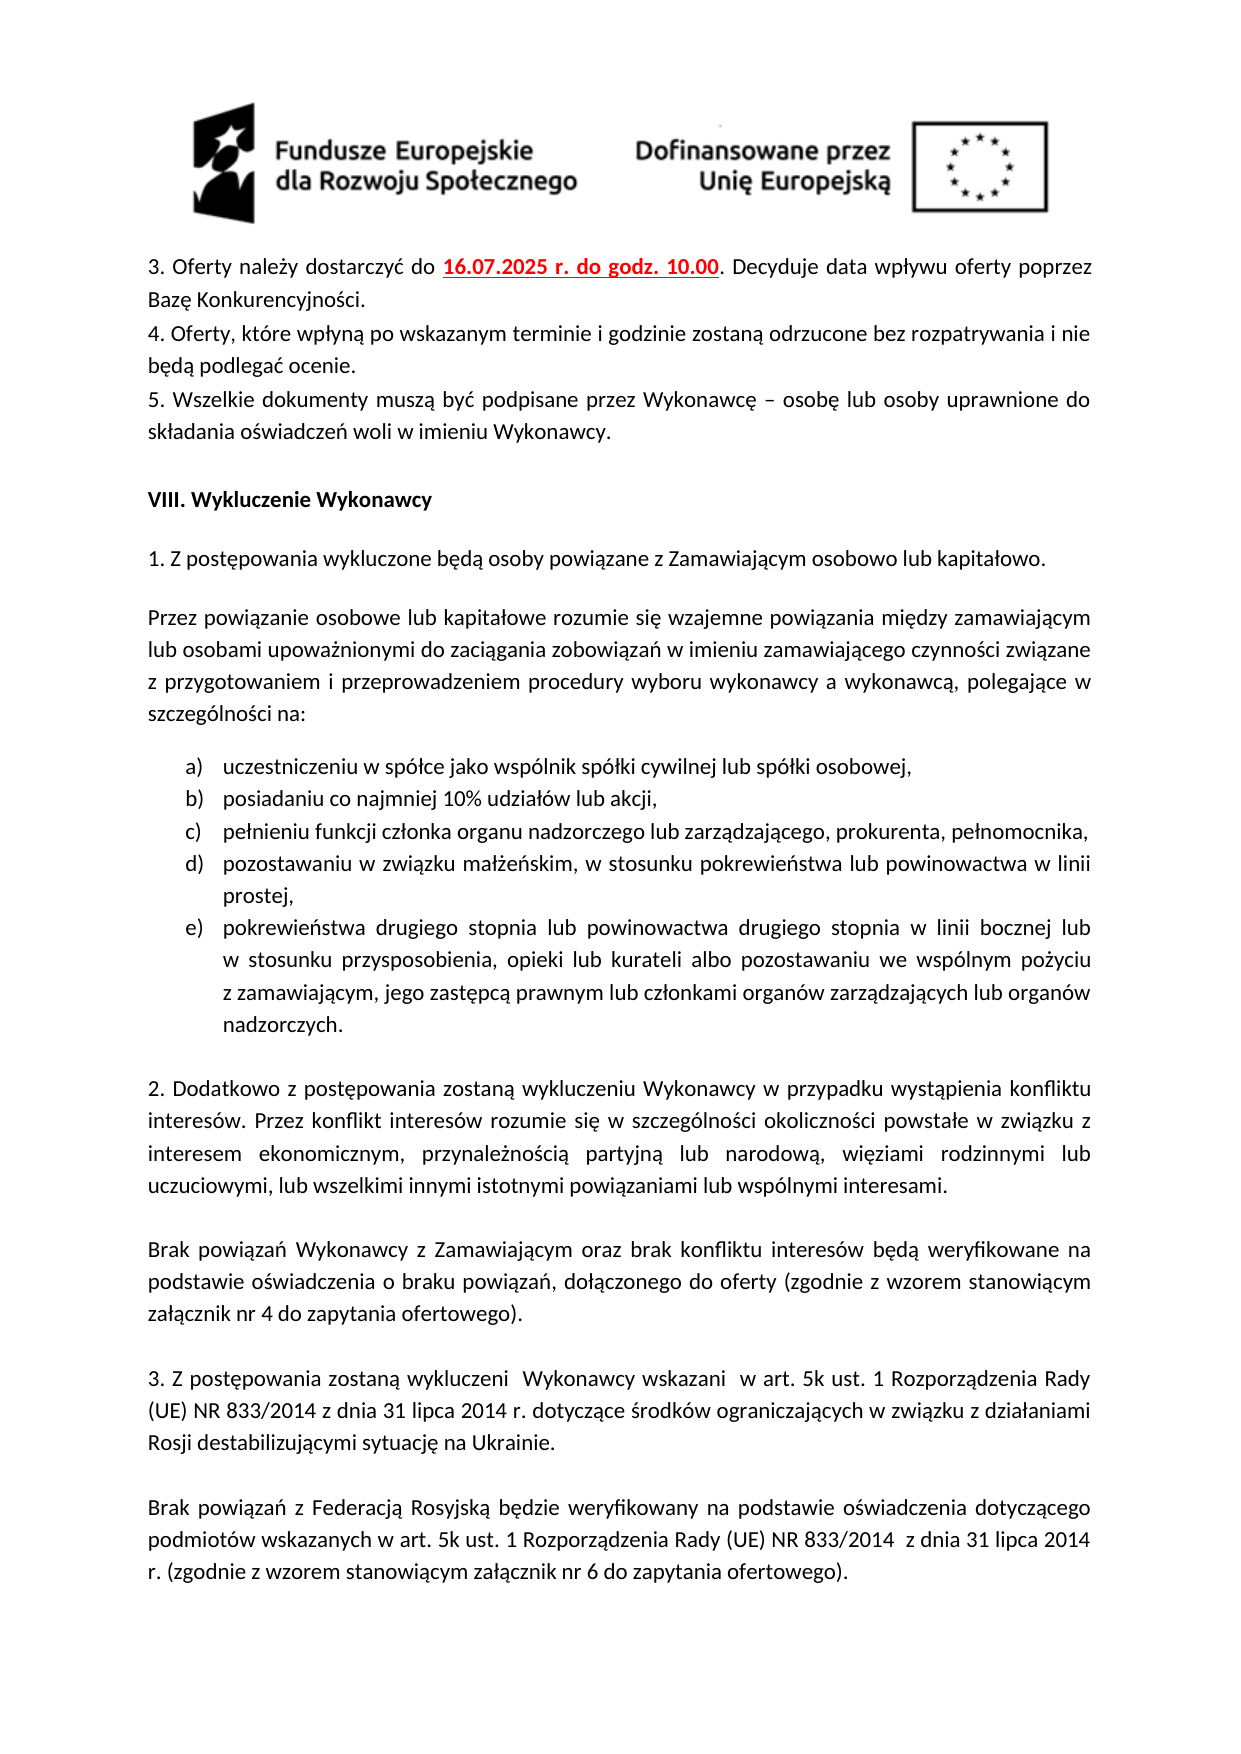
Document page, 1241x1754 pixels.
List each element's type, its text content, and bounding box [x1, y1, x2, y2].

list pozostawaniu w związku małżeńskim, w stosunku pokrewieństwa lub powinowactwa w linii prostej, [185, 849, 1093, 909]
text 3. Z postępowania zostaną wykluczeni Wykonawcy wskazani w art. 5k ust. 1 Rozporządzenia Rady (UE) NR 833/2014 z dnia 31 lipca 2014 r. dotyczące środków ograniczających w związku z działaniami Rosji destabilizującymi sytuację na Ukrainie. [148, 1364, 1093, 1456]
text Brak powiązań z Federacją Rosyjską będzie weryfikowany na podstawie oświadczenia dotyczącego podmiotów wskazanych w art. 5k ust. 1 Rozporządzenia Rady (UE) NR 833/2014 z dnia 31 lipca 2014 r. (zgodnie z wzorem stanowiącym załącznik nr 6 do zapytania ofertowego). [148, 1493, 1093, 1585]
text 3. Oferty należy dostarczyć do 16.07.2025 r. do godz. 10.00. Decyduje data wpływu oferty poprzez Bazę Konkurencyjności. [148, 252, 1093, 313]
list uczestniczeniu w spółce jako wspólnik spółki cywilnej lub spółki osobowej, [185, 752, 1093, 780]
text Przez powiązanie osobowe lub kapitałowe rozumie się wzajemne powiązania między zamawiającym lub osobami upoważnionymi do zaciągania zobowiązań w imieniu zamawiającego czynności związane z przygotowaniem i przeprowadzeniem procedury wyboru wykonawcy a wykonawcą, polegające w szczególności na: [148, 603, 1093, 727]
text 4. Oferty, które wpłyną po wskazanym terminie i godzinie zostaną odrzucone bez rozpatrywania i nie będą podlegać ocenie. [148, 319, 1093, 379]
list pełnieniu funkcji członka organu nadzorczego lub zarządzającego, prokurenta, pełnomocnika, [185, 817, 1093, 845]
text 1. Z postępowania wykluczone będą osoby powiązane z Zamawiającym osobowo lub kapitałowo. [148, 544, 1093, 572]
text VIII. Wykluczenie Wykonawcy [148, 485, 1093, 513]
text 5. Wszelkie dokumenty muszą być podpisane przez Wykonawcę – osobę lub osoby uprawnione do składania oświadczeń woli w imieniu Wykonawcy. [148, 385, 1093, 445]
text Brak powiązań Wykonawcy z Zamawiającym oraz brak konfliktu interesów będą weryfikowane na podstawie oświadczenia o braku powiązań, dołączonego do oferty (zgodnie z wzorem stanowiącym załącznik nr 4 do zapytania ofertowego). [148, 1235, 1093, 1328]
list posiadaniu co najmniej 10% udziałów lub akcji, [185, 784, 1093, 813]
text 2. Dodatkowo z postępowania zostaną wykluczeniu Wykonawcy w przypadku wystąpienia konfliktu interesów. Przez konflikt interesów rozumie się w szczególności okoliczności powstałe w związku z interesem ekonomicznym, przynależnością partyjną lub narodową, więziami rodzinnymi lub uczuciowymi, lub wszelkimi innymi istotnymi powiązaniami lub wspólnymi interesami. [148, 1074, 1093, 1199]
list pokrewieństwa drugiego stopnia lub powinowactwa drugiego stopnia w linii bocznej lub w stosunku przysposobienia, opieki lub kurateli albo pozostawaniu we wspólnym pożyciu z zamawiającym, jego zastępcą prawnym lub członkami organów zarządzających lub organów nadzorczych. [185, 913, 1093, 1038]
